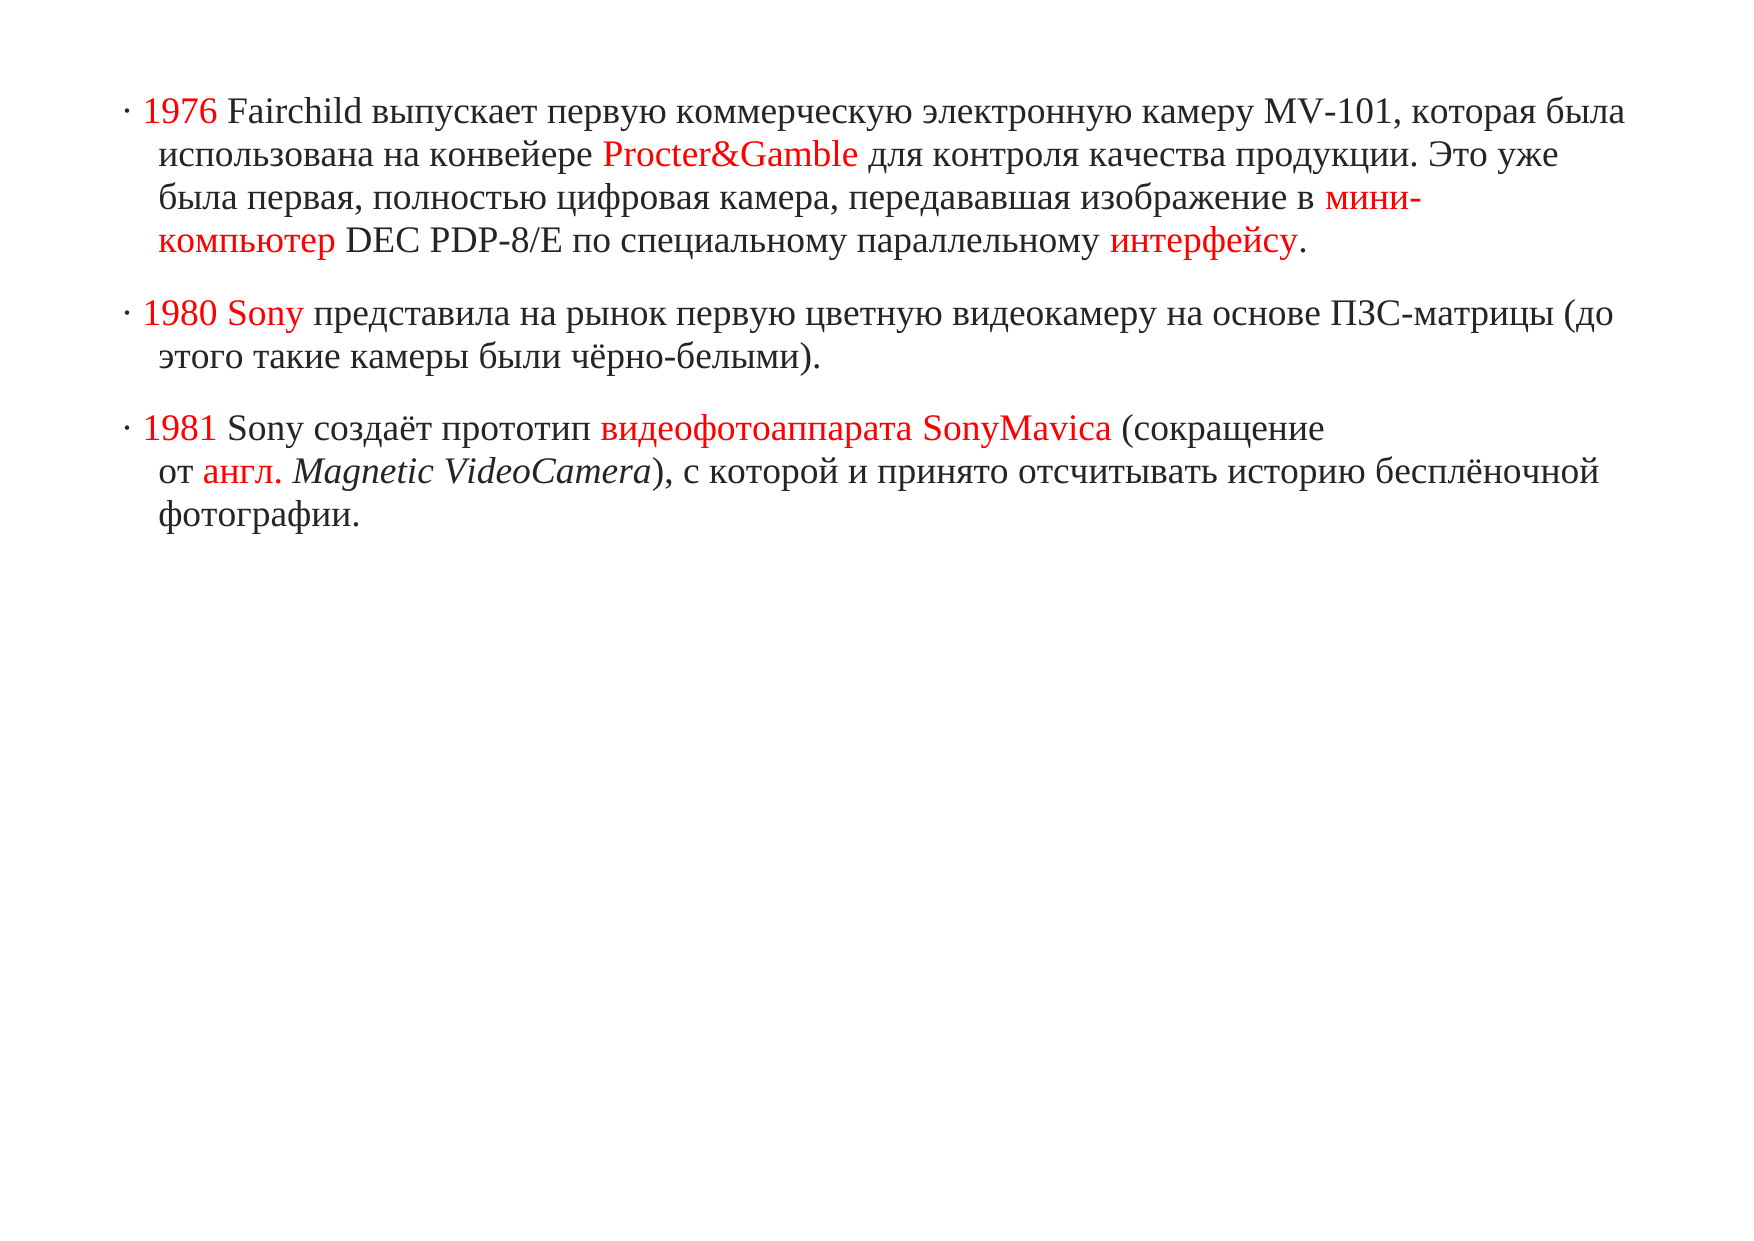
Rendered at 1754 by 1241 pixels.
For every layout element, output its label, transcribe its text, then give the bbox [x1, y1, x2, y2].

text · 1980 Sony представила на рынок первую цветную видеокамеру на основе ПЗС-матрицы (до этого такие камеры были чёрно-белыми). [121, 290, 1636, 376]
text · 1976 Fairchild выпускает первую коммерческую электронную камеру MV-101, которая была использована на конвейере Procter&Gamble для контроля качества продукции. Это уже была первая, полностью цифровая камера, передававшая изображение в мини-компьютер DEC PDP-8/E по специальному параллельному интерфейсу. [121, 88, 1636, 261]
text · 1981 Sony создаёт прототип видеофотоаппарата SonyMavica (сокращение от англ. Magnetic VideoCamera), с которой и принято отсчитывать историю бесплёночной фотографии. [121, 406, 1636, 535]
